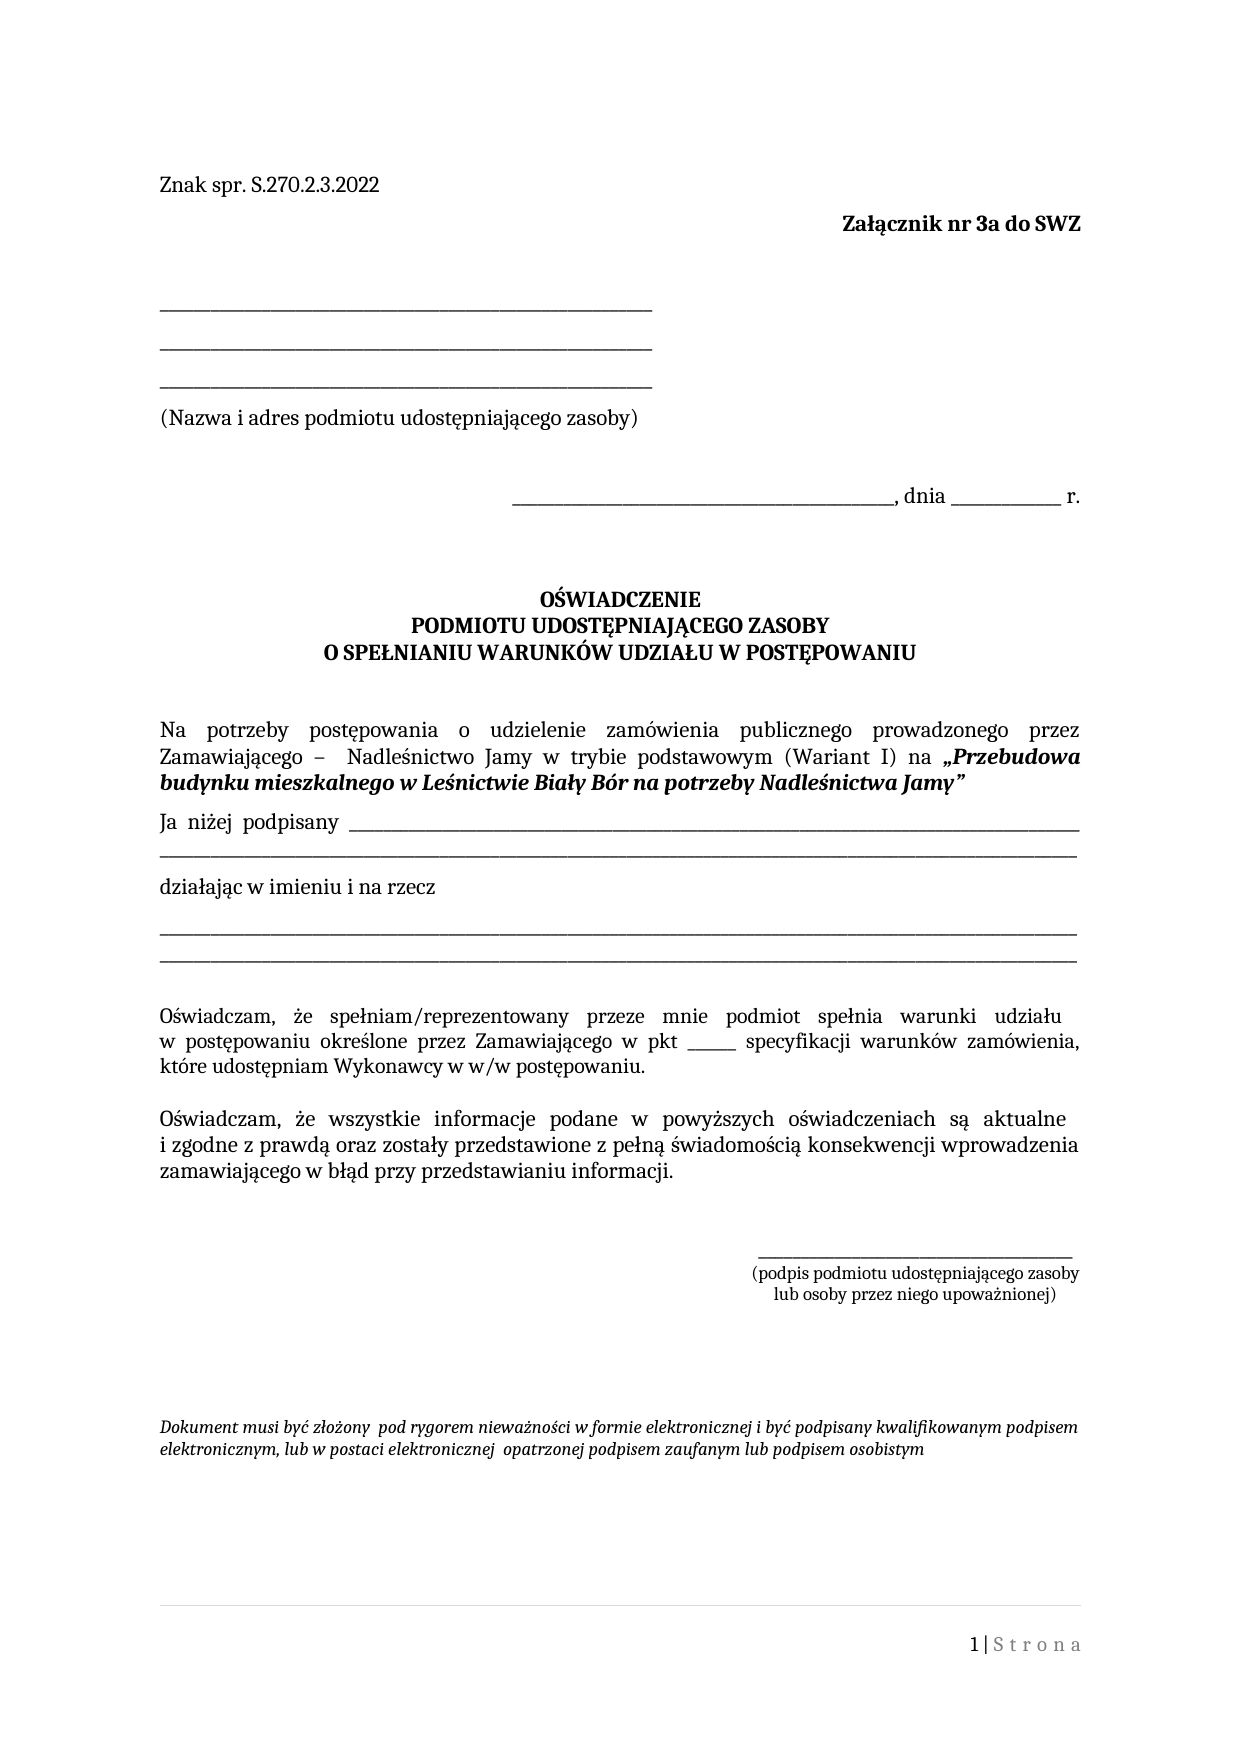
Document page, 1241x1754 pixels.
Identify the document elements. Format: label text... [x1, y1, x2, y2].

text _____________________________________ (podpis podmiotu udostępniającego zasoby lub osoby przez niego upoważnionej) [750, 1236, 1081, 1305]
text ________________________________________________________________________________________________________________________________________________________________________________________________________________________ [159, 913, 1081, 966]
text Oświadczam, że wszystkie informacje podane w powyższych oświadczeniach są aktualne i zgodne z prawdą oraz zostały przedstawione z pełną świadomością konsekwencji wprowadzenia zamawiającego w błąd przy przedstawianiu informacji. [159, 1105, 1081, 1184]
text Załącznik nr 3a do SWZ [159, 211, 1081, 237]
text _____________________________________________, dnia _____________ r. [159, 483, 1081, 509]
text działając w imieniu i na rzecz [159, 874, 1081, 900]
text Dokument musi być złożony pod rygorem nieważności w formie elektronicznej i być podpisany kwalifikowanym podpisem elektronicznym, lub w postaci elektronicznej opatrzonej podpisem zaufanym lub podpisem osobistym [159, 1417, 1081, 1460]
text Oświadczam, że spełniam/reprezentowany przeze mnie podmiot spełnia warunki udziału w postępowaniu określone przez Zamawiającego w pkt ______ specyfikacji warunków zamówienia, które udostępniam Wykonawcy w w/w postępowaniu. [159, 1003, 1081, 1079]
text Ja niżej podpisany ______________________________________________________________________________________ ____________________________________________________________________________________________________________ [159, 809, 1081, 862]
text __________________________________________________________ [159, 288, 1081, 315]
text OŚWIADCZENIE [159, 587, 1081, 613]
text Na potrzeby postępowania o udzielenie zamówienia publicznego prowadzonego przez Zamawiającego – Nadleśnictwo Jamy w trybie podstawowym (Wariant I) na „Przebudowa budynku mieszkalnego w Leśnictwie Biały Bór na potrzeby Nadleśnictwa Jamy” [159, 717, 1081, 796]
text PODMIOTU UDOSTĘPNIAJĄCEGO ZASOBY O SPEŁNIANIU WARUNKÓW UDZIAŁU W POSTĘPOWANIU [159, 613, 1081, 666]
text __________________________________________________________ [159, 366, 1081, 393]
text (Nazwa i adres podmiotu udostępniającego zasoby) [159, 405, 1081, 431]
text Znak spr. S.270.2.3.2022 [159, 172, 1081, 198]
text __________________________________________________________ [159, 327, 1081, 354]
